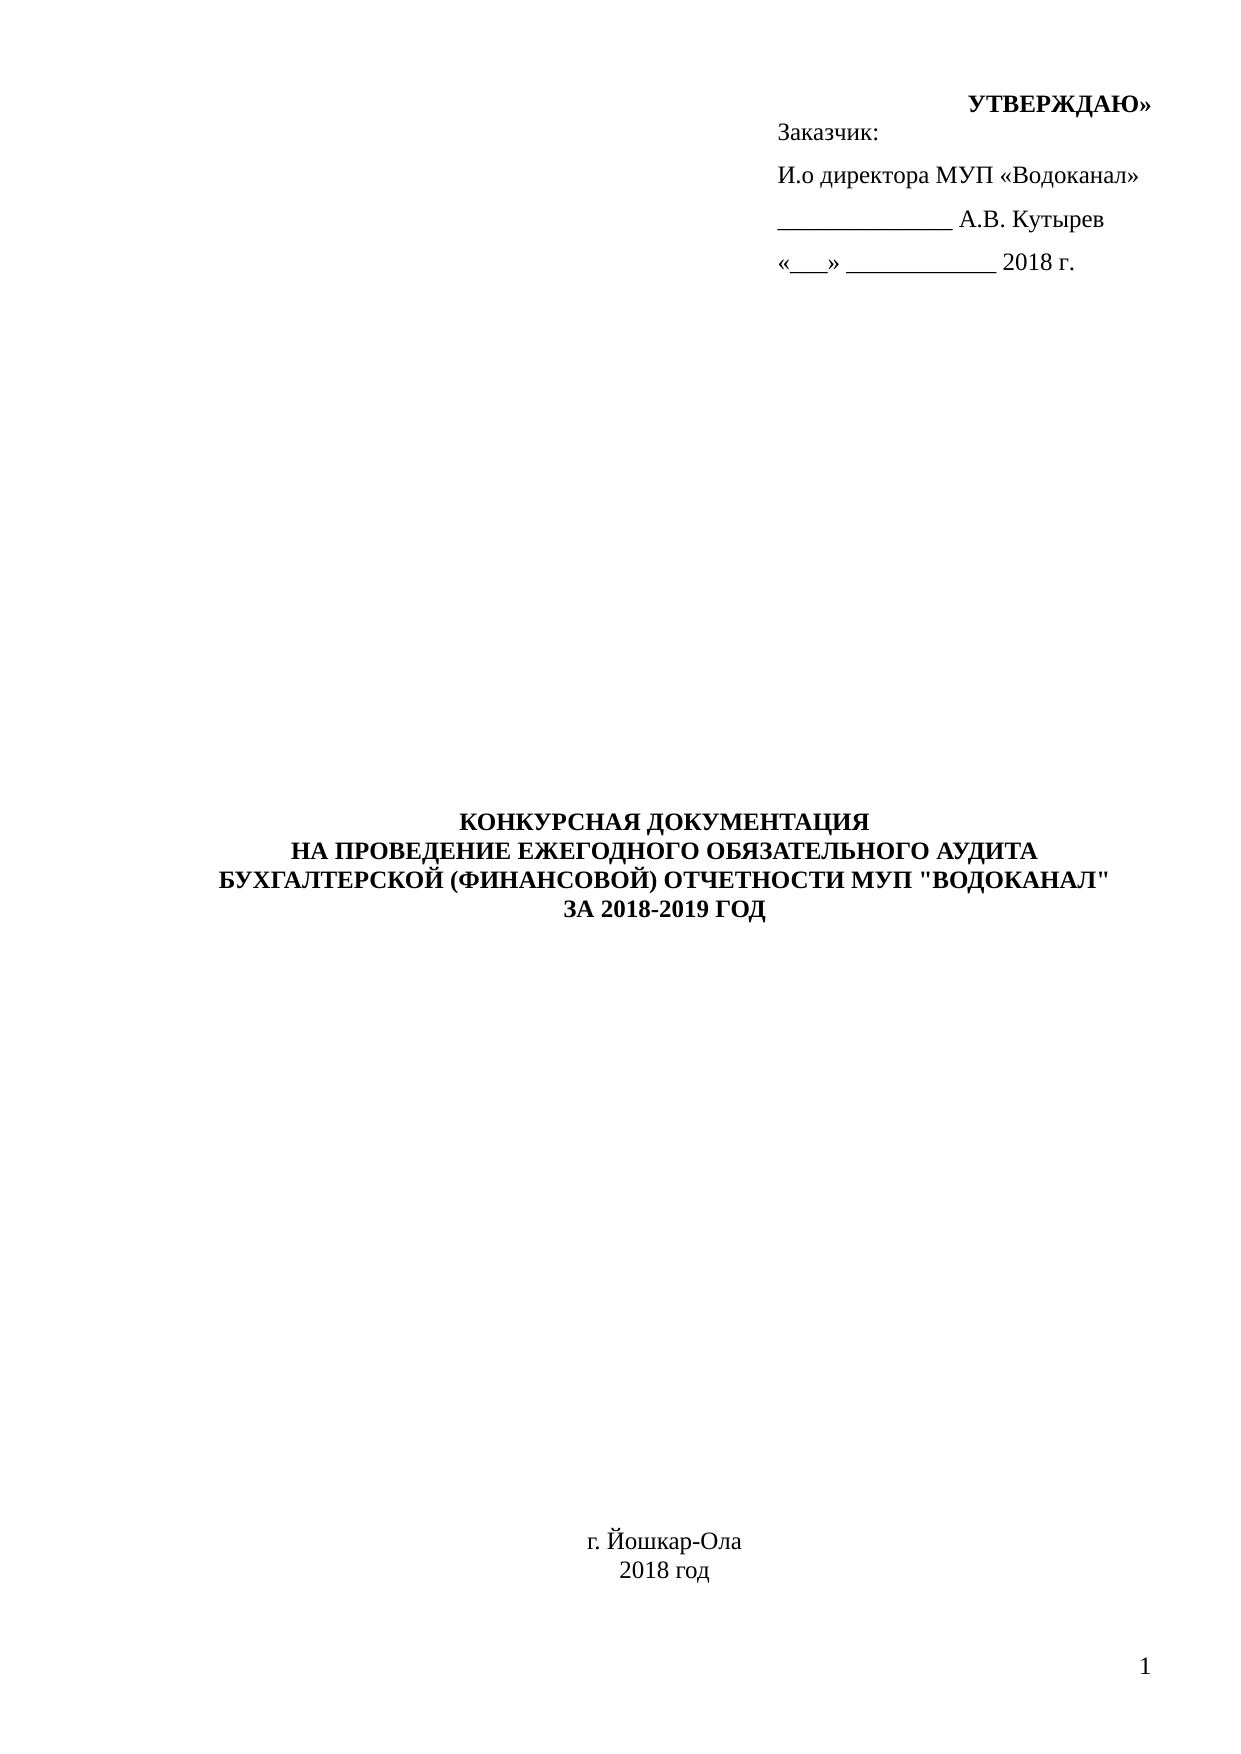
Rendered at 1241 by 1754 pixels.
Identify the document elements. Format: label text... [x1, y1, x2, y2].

text НА Проведение ежегодного обязательного аудита бухгалтерской (финансовой) отчетности МУП "Водоканал" [177, 836, 1152, 894]
text г. Йошкар-Ола [177, 1526, 1152, 1555]
text за 2018-2019 год [177, 894, 1152, 922]
text ______________ А.В. Кутырев [777, 204, 1152, 232]
text 2018 год [177, 1555, 1152, 1584]
text УТВЕРЖДАЮ» [777, 89, 1152, 117]
text «___» ____________ 2018 г. [777, 247, 1152, 276]
text И.о директора МУП «Водоканал» [777, 161, 1152, 189]
text Заказчик: [777, 117, 1152, 146]
text КОНКУРСНая документация [177, 807, 1152, 836]
